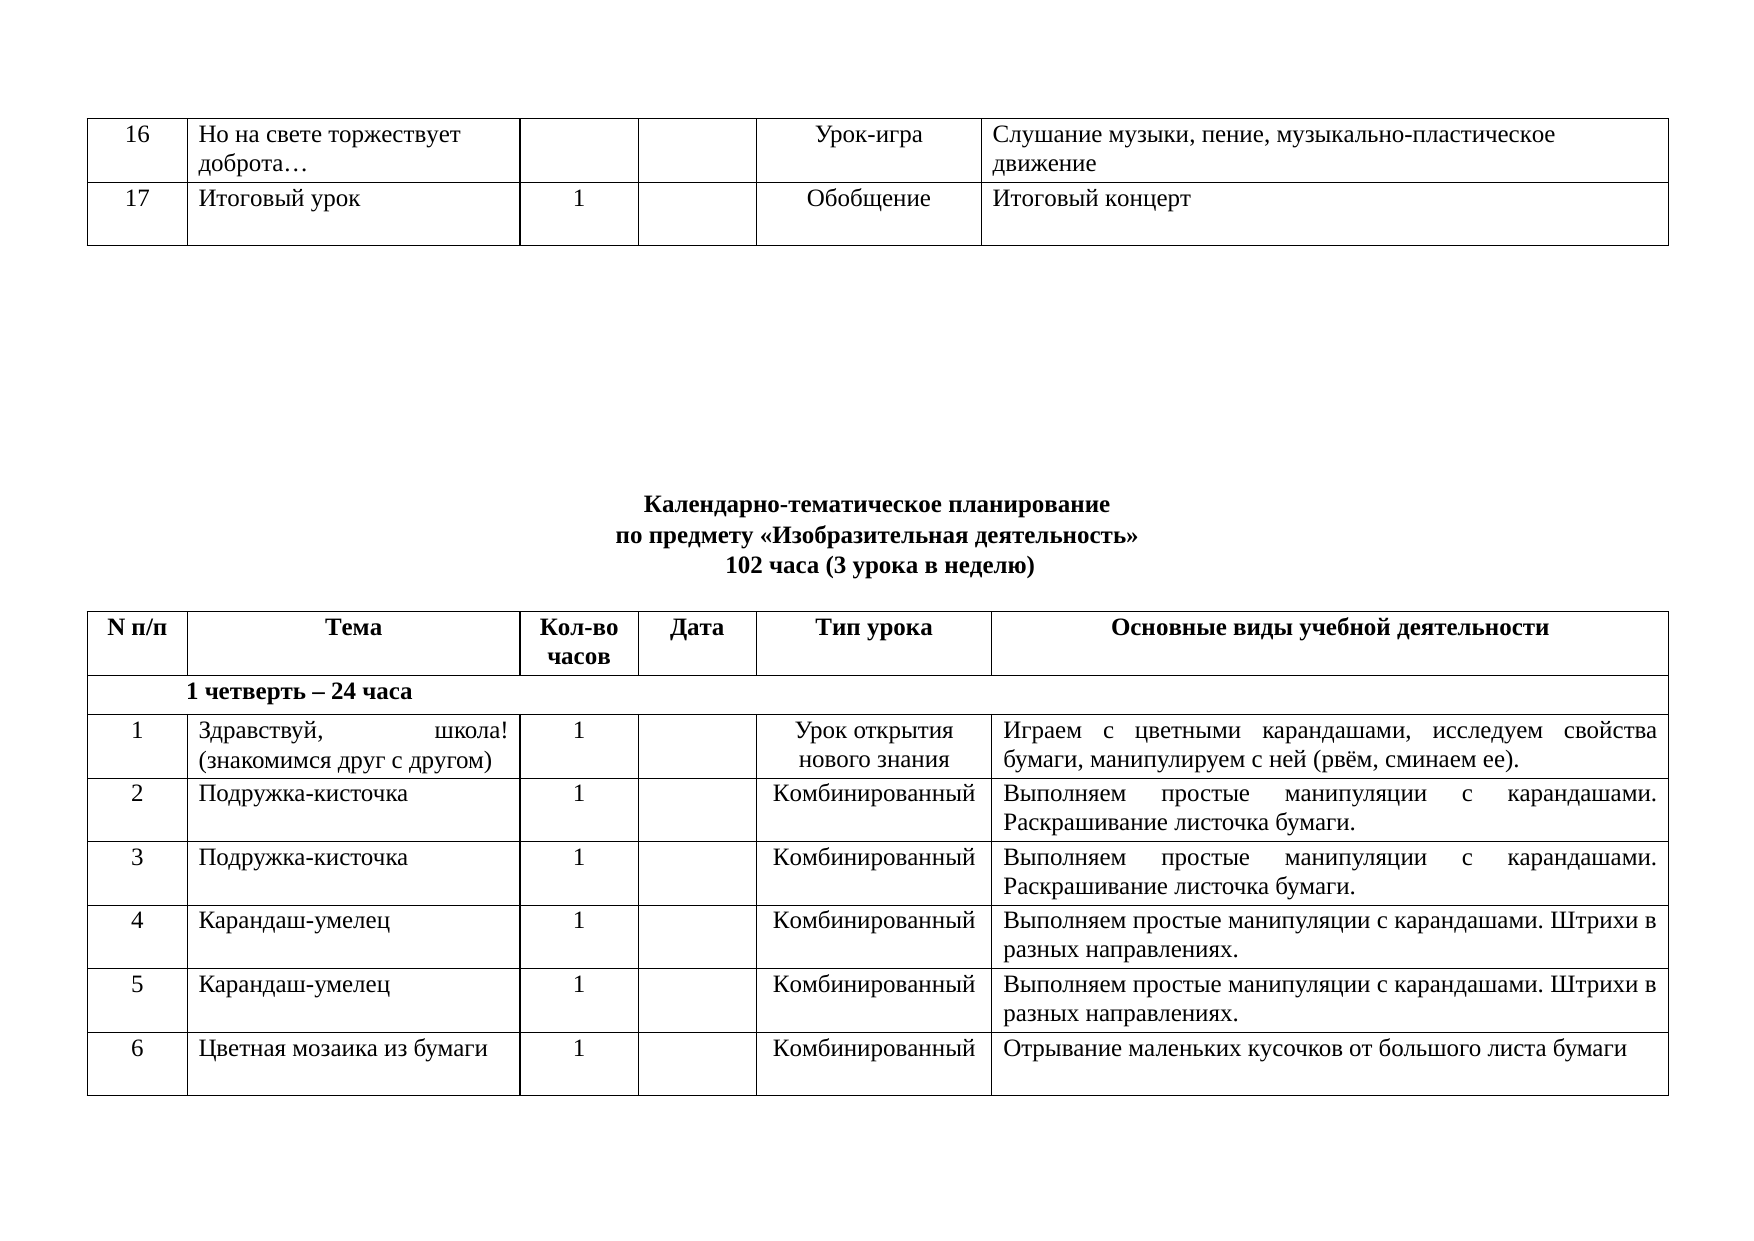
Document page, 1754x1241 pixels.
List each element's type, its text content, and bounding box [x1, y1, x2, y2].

text 102 часа (3 урока в неделю) [89, 550, 1665, 579]
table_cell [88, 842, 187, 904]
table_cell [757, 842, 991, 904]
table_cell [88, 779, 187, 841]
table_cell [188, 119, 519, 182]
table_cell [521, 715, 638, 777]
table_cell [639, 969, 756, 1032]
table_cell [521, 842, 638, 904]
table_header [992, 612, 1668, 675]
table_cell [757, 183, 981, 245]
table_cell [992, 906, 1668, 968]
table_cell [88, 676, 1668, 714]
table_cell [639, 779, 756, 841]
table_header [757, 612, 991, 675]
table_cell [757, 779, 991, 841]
text по предмету «Изобразительная деятельность» [89, 520, 1665, 549]
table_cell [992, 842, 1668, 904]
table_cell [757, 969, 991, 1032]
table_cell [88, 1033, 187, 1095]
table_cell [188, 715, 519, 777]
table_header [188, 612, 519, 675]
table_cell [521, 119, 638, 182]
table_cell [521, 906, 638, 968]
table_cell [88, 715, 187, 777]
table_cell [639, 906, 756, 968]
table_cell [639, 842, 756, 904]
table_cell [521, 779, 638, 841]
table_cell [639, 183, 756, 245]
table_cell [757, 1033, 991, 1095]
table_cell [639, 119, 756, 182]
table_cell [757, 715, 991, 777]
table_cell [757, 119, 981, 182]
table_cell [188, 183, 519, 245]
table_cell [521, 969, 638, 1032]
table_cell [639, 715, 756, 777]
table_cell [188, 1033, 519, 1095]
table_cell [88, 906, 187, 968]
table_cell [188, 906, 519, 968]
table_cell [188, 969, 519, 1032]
text Календарно-тематическое планирование [89, 489, 1665, 518]
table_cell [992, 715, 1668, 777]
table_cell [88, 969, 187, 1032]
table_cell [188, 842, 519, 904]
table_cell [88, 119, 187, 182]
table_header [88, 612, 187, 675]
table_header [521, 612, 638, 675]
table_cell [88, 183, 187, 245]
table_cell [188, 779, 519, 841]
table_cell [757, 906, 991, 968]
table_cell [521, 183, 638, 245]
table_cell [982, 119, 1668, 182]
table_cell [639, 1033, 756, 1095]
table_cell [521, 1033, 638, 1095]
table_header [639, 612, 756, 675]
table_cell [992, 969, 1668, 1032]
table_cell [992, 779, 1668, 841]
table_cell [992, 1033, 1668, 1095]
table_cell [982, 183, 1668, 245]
